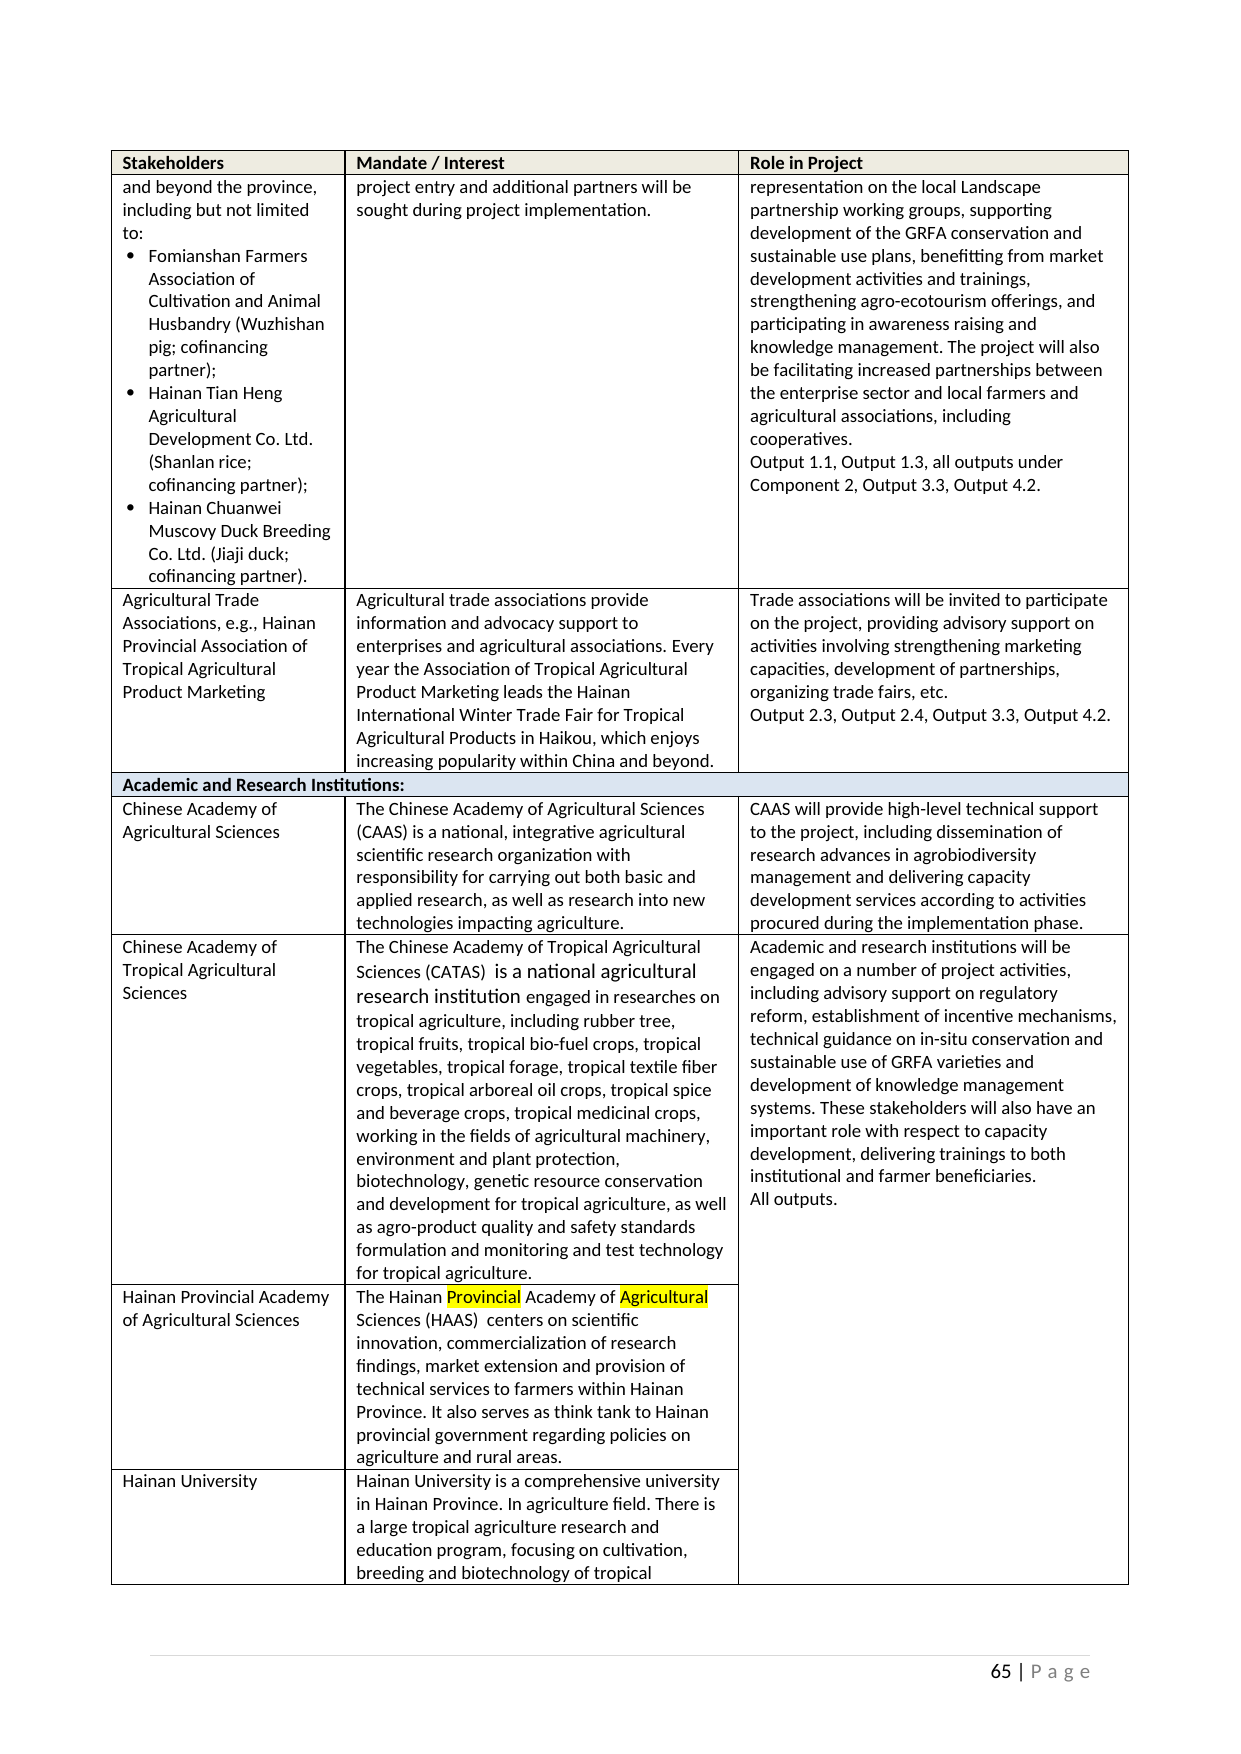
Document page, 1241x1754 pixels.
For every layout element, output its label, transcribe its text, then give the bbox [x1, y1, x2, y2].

table_cell Academic and research institutions will be engaged on a number of project activities, including advisory support on regulatory reform, establishment of incentive mechanisms, technical guidance on in-situ conservation and sustainable use of GRFA varieties and development of knowledge management systems. These stakeholders will also have an important role with respect to capacity development, delivering trainings to both institutional and farmer beneficiaries. All outputs. [739, 935, 1128, 1584]
table_cell Agricultural Trade Associations, e.g., Hainan Provincial Association of Tropical Agricultural Product Marketing [112, 589, 344, 772]
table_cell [346, 175, 738, 587]
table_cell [346, 1470, 738, 1584]
table_cell Agricultural trade associations provide information and advocacy support to enterprises and agricultural associations. Every year the Association of Tropical Agricultural Product Marketing leads the Hainan International Winter Trade Fair for Tropical Agricultural Products in Haikou, which enjoys increasing popularity within China and beyond. [346, 589, 738, 772]
table_cell Chinese Academy of Tropical Agricultural Sciences [112, 935, 344, 1284]
table_cell Trade associations will be invited to participate on the project, providing advisory support on activities involving strengthening marketing capacities, development of partnerships, organizing trade fairs, etc. Output 2.3, Output 2.4, Output 3.3, Output 4.2. [739, 589, 1128, 772]
table_cell Hainan Provincial Academy of Agricultural Sciences [112, 1285, 344, 1468]
table_header Stakeholders [112, 151, 344, 174]
table_cell Chinese Academy of Agricultural Sciences [112, 797, 344, 934]
table_cell Hainan University [112, 1470, 344, 1584]
table_header Mandate / Interest [346, 151, 738, 174]
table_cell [112, 175, 344, 587]
table_cell The Chinese Academy of Tropical Agricultural Sciences (CATAS) is a national agricultural research institution engaged in researches on tropical agriculture, including rubber tree, tropical fruits, tropical bio-fuel crops, tropical vegetables, tropical forage, tropical textile fiber crops, tropical arboreal oil crops, tropical spice and beverage crops, tropical medicinal crops, working in the fields of agricultural machinery, environment and plant protection, biotechnology, genetic resource conservation and development for tropical agriculture, as well as agro-product quality and safety standards formulation and monitoring and test technology for tropical agriculture. [346, 935, 738, 1284]
table_cell CAAS will provide high-level technical support to the project, including dissemination of research advances in agrobiodiversity management and delivering capacity development services according to activities procured during the implementation phase. [739, 797, 1128, 934]
table_cell The Hainan Provincial Academy of Agricultural Sciences (HAAS) centers on scientific innovation, commercialization of research findings, market extension and provision of technical services to farmers within Hainan Province. It also serves as think tank to Hainan provincial government regarding policies on agriculture and rural areas. [346, 1285, 738, 1468]
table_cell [739, 175, 1128, 587]
table_header Role in Project [739, 151, 1128, 174]
table_cell Academic and Research Institutions: [112, 773, 1128, 796]
table_cell The Chinese Academy of Agricultural Sciences (CAAS) is a national, integrative agricultural scientific research organization with responsibility for carrying out both basic and applied research, as well as research into new technologies impacting agriculture. [346, 797, 738, 934]
